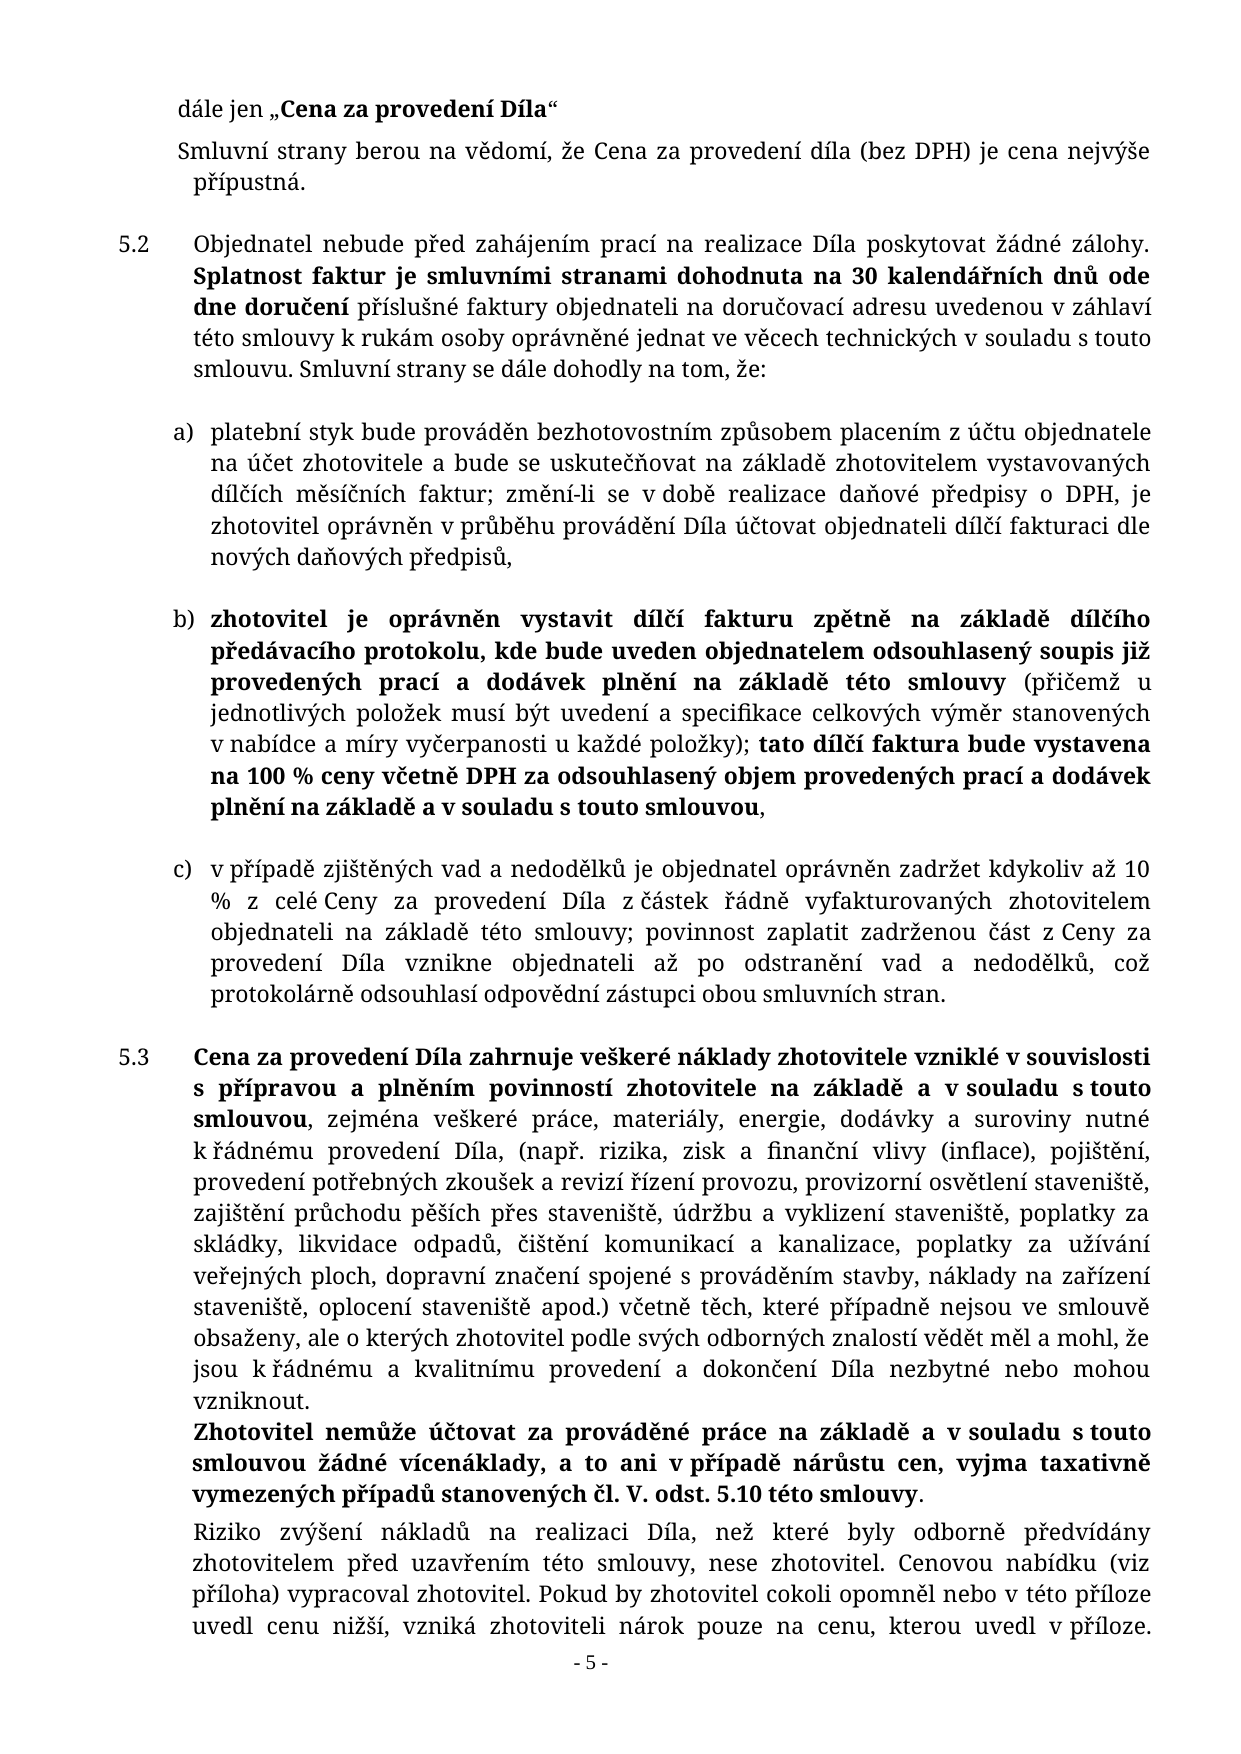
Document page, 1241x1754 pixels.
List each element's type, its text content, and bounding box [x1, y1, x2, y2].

list platební styk bude prováděn bezhotovostním způsobem placením z účtu objednatele na účet zhotovitele a bude se uskutečňovat na základě zhotovitelem vystavovaných dílčích měsíčních faktur; změní-li se v době realizace daňové předpisy o DPH, je zhotovitel oprávněn v průběhu provádění Díla účtovat objednateli dílčí fakturaci dle nových daňových předpisů, [173, 416, 1152, 572]
list v případě zjištěných vad a nedodělků je objednatel oprávněn zadržet kdykoliv až 10 % z celé Ceny za provedení Díla z částek řádně vyfakturovaných zhotovitelem objednateli na základě této smlouvy; povinnost zaplatit zadrženou část z Ceny za provedení Díla vznikne objednateli až po odstranění vad a nedodělků, což protokolárně odsouhlasí odpovědní zástupci obou smluvních stran. [173, 853, 1152, 1009]
text Smluvní strany berou na vědomí, že Cena za provedení díla (bez DPH) je cena nejvýše přípustná. [177, 134, 1152, 197]
text dále jen „Cena za provedení Díla“ [177, 93, 1152, 124]
list Objednatel nebude před zahájením prací na realizace Díla poskytovat žádné zálohy. Splatnost faktur je smluvními stranami dohodnuta na 30 kalendářních dnů ode dne doručení příslušné faktury objednateli na doručovací adresu uvedenou v záhlaví této smlouvy k rukám osoby oprávněné jednat ve věcech technických v souladu s touto smlouvu. Smluvní strany se dále dohodly na tom, že: [118, 228, 1152, 384]
list Cena za provedení Díla zahrnuje veškeré náklady zhotovitele vzniklé v souvislosti s přípravou a plněním povinností zhotovitele na základě a v souladu s touto smlouvou, zejména veškeré práce, materiály, energie, dodávky a suroviny nutné k řádnému provedení Díla, (např. rizika, zisk a finanční vlivy (inflace), pojištění, provedení potřebných zkoušek a revizí řízení provozu, provizorní osvětlení staveniště, zajištění průchodu pěších přes staveniště, údržbu a vyklizení staveniště, poplatky za skládky, likvidace odpadů, čištění komunikací a kanalizace, poplatky za užívání veřejných ploch, dopravní značení spojené s prováděním stavby, náklady na zařízení staveniště, oplocení staveniště apod.) včetně těch, které případně nejsou ve smlouvě obsaženy, ale o kterých zhotovitel podle svých odborných znalostí vědět měl a mohl, že jsou k řádnému a kvalitnímu provedení a dokončení Díla nezbytné nebo mohou vzniknout. [118, 1041, 1152, 1416]
text Zhotovitel nemůže účtovat za prováděné práce na základě a v souladu s touto smlouvou žádné vícenáklady, a to ani v případě nárůstu cen, vyjma taxativně vymezených případů stanovených čl. V. odst. 5.10 této smlouvy. [192, 1416, 1152, 1509]
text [192, 1516, 1152, 1641]
list zhotovitel je oprávněn vystavit dílčí fakturu zpětně na základě dílčího předávacího protokolu, kde bude uveden objednatelem odsouhlasený soupis již provedených prací a dodávek plnění na základě této smlouvy (přičemž u jednotlivých položek musí být uvedení a specifikace celkových výměr stanovených v nabídce a míry vyčerpanosti u každé položky); tato dílčí faktura bude vystavena na 100 % ceny včetně DPH za odsouhlasený objem provedených prací a dodávek plnění na základě a v souladu s touto smlouvou, [173, 603, 1152, 822]
